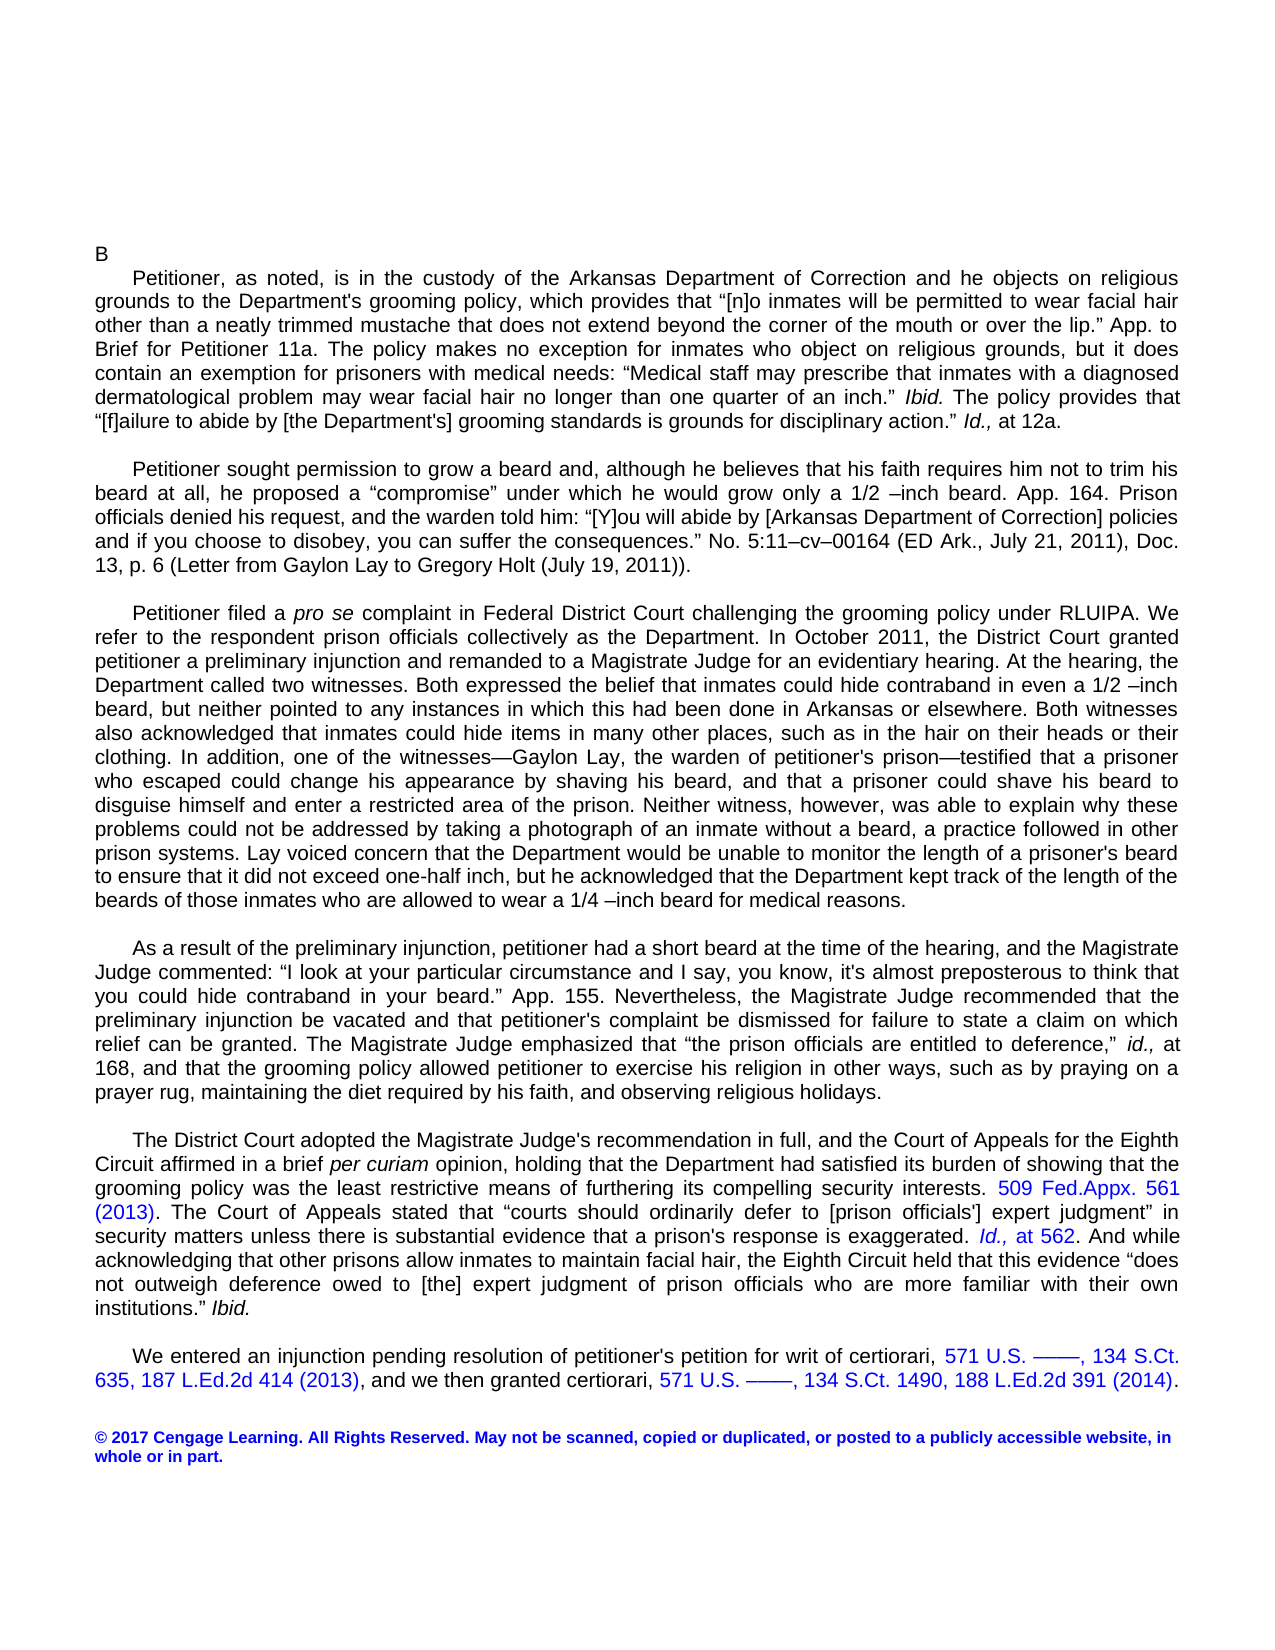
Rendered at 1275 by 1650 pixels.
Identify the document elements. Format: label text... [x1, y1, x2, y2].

text We entered an injunction pending resolution of petitioner's petition for writ of certiorari, 571 U.S. ––––, 134 S.Ct. 635, 187 L.Ed.2d 414 (2013), and we then granted certiorari, 571 U.S. ––––, 134 S.Ct. 1490, 188 L.Ed.2d 391 (2014). [94, 1343, 1181, 1391]
text Petitioner sought permission to grow a beard and, although he believes that his faith requires him not to trim his beard at all, he proposed a “compromise” under which he would grow only a 1/2 –inch beard. App. 164. Prison officials denied his request, and the warden told him: “[Y]ou will abide by [Arkansas Department of Correction] policies and if you choose to disobey, you can suffer the consequences.” No. 5:11–cv–00164 (ED Ark., July 21, 2011), Doc. 13, p. 6 (Letter from Gaylon Lay to Gregory Holt (July 19, 2011)). [94, 457, 1181, 577]
text As a result of the preliminary injunction, petitioner had a short beard at the time of the hearing, and the Magistrate Judge commented: “I look at your particular circumstance and I say, you know, it's almost preposterous to think that you could hide contraband in your beard.” App. 155. Nevertheless, the Magistrate Judge recommended that the preliminary injunction be vacated and that petitioner's complaint be dismissed for failure to state a claim on which relief can be granted. The Magistrate Judge emphasized that “the prison officials are entitled to deference,” id., at 168, and that the grooming policy allowed petitioner to exercise his religion in other ways, such as by praying on a prayer rug, maintaining the diet required by his faith, and observing religious holidays. [94, 936, 1181, 1104]
text Petitioner filed a pro se complaint in Federal District Court challenging the grooming policy under RLUIPA. We refer to the respondent prison officials collectively as the Department. In October 2011, the District Court granted petitioner a preliminary injunction and remanded to a Magistrate Judge for an evidentiary hearing. At the hearing, the Department called two witnesses. Both expressed the belief that inmates could hide contraband in even a 1/2 –inch beard, but neither pointed to any instances in which this had been done in Arkansas or elsewhere. Both witnesses also acknowledged that inmates could hide items in many other places, such as in the hair on their heads or their clothing. In addition, one of the witnesses—Gaylon Lay, the warden of petitioner's prison—testified that a prisoner who escaped could change his appearance by shaving his beard, and that a prisoner could shave his beard to disguise himself and enter a restricted area of the prison. Neither witness, however, was able to explain why these problems could not be addressed by taking a photograph of an inmate without a beard, a practice followed in other prison systems. Lay voiced concern that the Department would be unable to monitor the length of a prisoner's beard to ensure that it did not exceed one-half inch, but he acknowledged that the Department kept track of the length of the beards of those inmates who are allowed to wear a 1/4 –inch beard for medical reasons. [94, 601, 1181, 912]
text Petitioner, as noted, is in the custody of the Arkansas Department of Correction and he objects on religious grounds to the Department's grooming policy, which provides that “[n]o inmates will be permitted to wear facial hair other than a neatly trimmed mustache that does not extend beyond the corner of the mouth or over the lip.” App. to Brief for Petitioner 11a. The policy makes no exception for inmates who object on religious grounds, but it does contain an exemption for prisoners with medical needs: “Medical staff may prescribe that inmates with a diagnosed dermatological problem may wear facial hair no longer than one quarter of an inch.” Ibid. The policy provides that “[f]ailure to abide by [the Department's] grooming standards is grounds for disciplinary action.” Id., at 12a. [94, 265, 1181, 433]
text B [94, 241, 1181, 265]
text The District Court adopted the Magistrate Judge's recommendation in full, and the Court of Appeals for the Eighth Circuit affirmed in a brief per curiam opinion, holding that the Department had satisfied its burden of showing that the grooming policy was the least restrictive means of furthering its compelling security interests. 509 Fed.Appx. 561 (2013). The Court of Appeals stated that “courts should ordinarily defer to [prison officials'] expert judgment” in security matters unless there is substantial evidence that a prison's response is exaggerated. Id., at 562. And while acknowledging that other prisons allow inmates to maintain facial hair, the Eighth Circuit held that this evidence “does not outweigh deference owed to [the] expert judgment of prison officials who are more familiar with their own institutions.” Ibid. [94, 1128, 1181, 1319]
